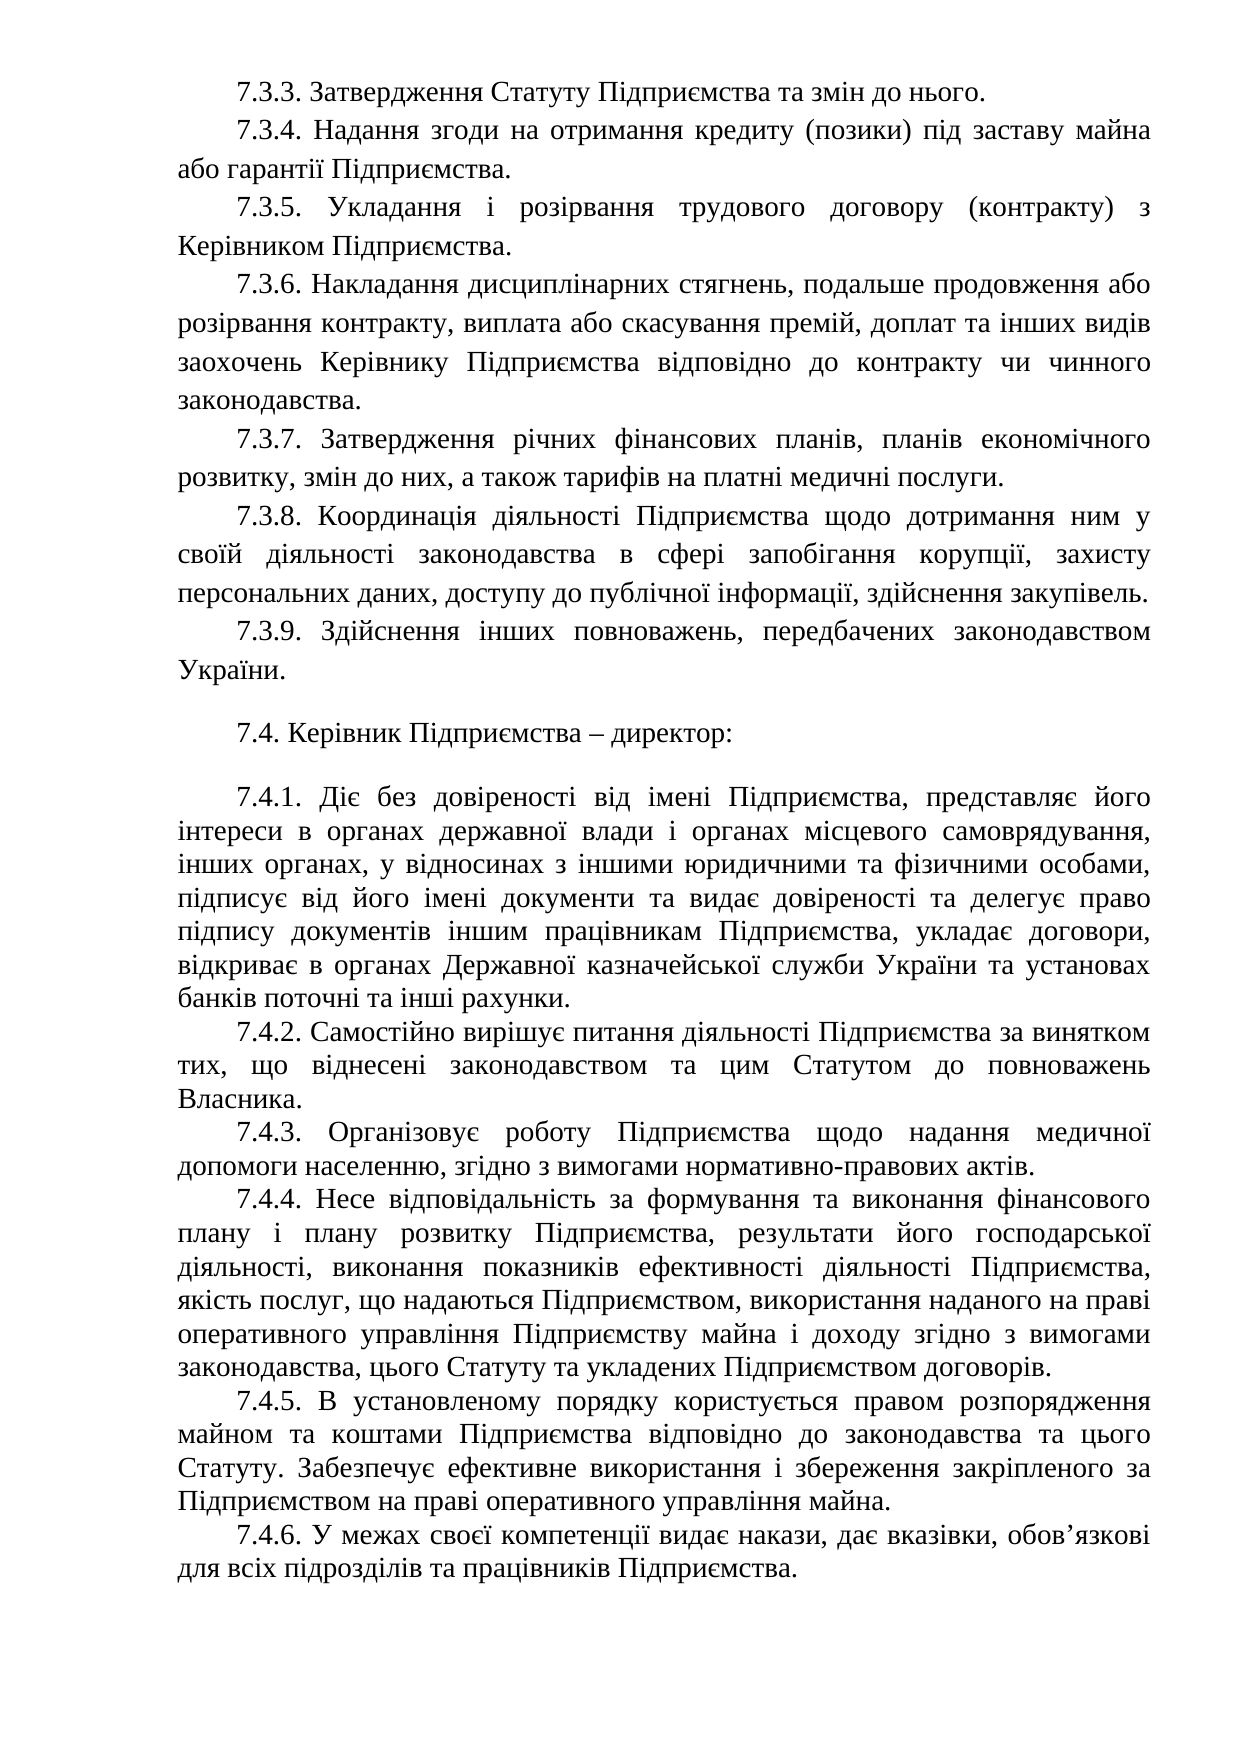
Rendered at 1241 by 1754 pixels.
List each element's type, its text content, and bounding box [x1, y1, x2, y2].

text 7.4.6. У межах своєї компетенції видає накази, дає вказівки, обов’язкові для всіх підрозділів та працівників Підприємства. [177, 1517, 1152, 1584]
text 7.4.2. Самостійно вирішує питання діяльності Підприємства за винятком тих, що віднесені законодавством та цим Статутом до повноважень Власника. [177, 1014, 1152, 1114]
text 7.4.1. Діє без довіреності від імені Підприємства, представляє його інтереси в органах державної влади і органах місцевого самоврядування, інших органах, у відносинах з іншими юридичними та фізичними особами, підписує від його імені документи та видає довіреності та делегує право підпису документів іншим працівникам Підприємства, укладає договори, відкриває в органах Державної казначейської служби України та установах банків поточні та інші рахунки. [177, 779, 1152, 1014]
text 7.3.7. Затвердження річних фінансових планів, планів економічного розвитку, змін до них, а також тарифів на платні медичні послуги. [177, 421, 1152, 493]
text 7.3.5. Укладання і розірвання трудового договору (контракту) з Керівником Підприємства. [177, 189, 1152, 262]
text 7.4.3. Організовує роботу Підприємства щодо надання медичної допомоги населенню, згідно з вимогами нормативно-правових актів. [177, 1114, 1152, 1182]
text 7.3.3. Затвердження Статуту Підприємства та змін до нього. [236, 74, 1152, 107]
text 7.4. Керівник Підприємства – директор: [177, 716, 1152, 749]
text 7.4.4. Несе відповідальність за формування та виконання фінансового плану і плану розвитку Підприємства, результати його господарської діяльності, виконання показників ефективності діяльності Підприємства, якість послуг, що надаються Підприємством, використання наданого на праві оперативного управління Підприємству майна і доходу згідно з вимогами законодавства, цього Статуту та укладених Підприємством договорів. [177, 1182, 1152, 1383]
text 7.4.5. В установленому порядку користується правом розпорядження майном та коштами Підприємства відповідно до законодавства та цього Статуту. Забезпечує ефективне використання і збереження закріпленого за Підприємством на праві оперативного управління майна. [177, 1383, 1152, 1517]
text 7.3.6. Накладання дисциплінарних стягнень, подальше продовження або розірвання контракту, виплата або скасування премій, доплат та інших видів заохочень Керівнику Підприємства відповідно до контракту чи чинного законодавства. [177, 267, 1152, 416]
text 7.3.9. Здійснення інших повноважень, передбачених законодавством України. [177, 613, 1152, 686]
text 7.3.4. Надання згоди на отримання кредиту (позики) під заставу майна або гарантії Підприємства. [177, 112, 1152, 184]
text 7.3.8. Координація діяльності Підприємства щодо дотримання ним у своїй діяльності законодавства в сфері запобігання корупції, захисту персональних даних, доступу до публічної інформації, здійснення закупівель. [177, 498, 1152, 608]
